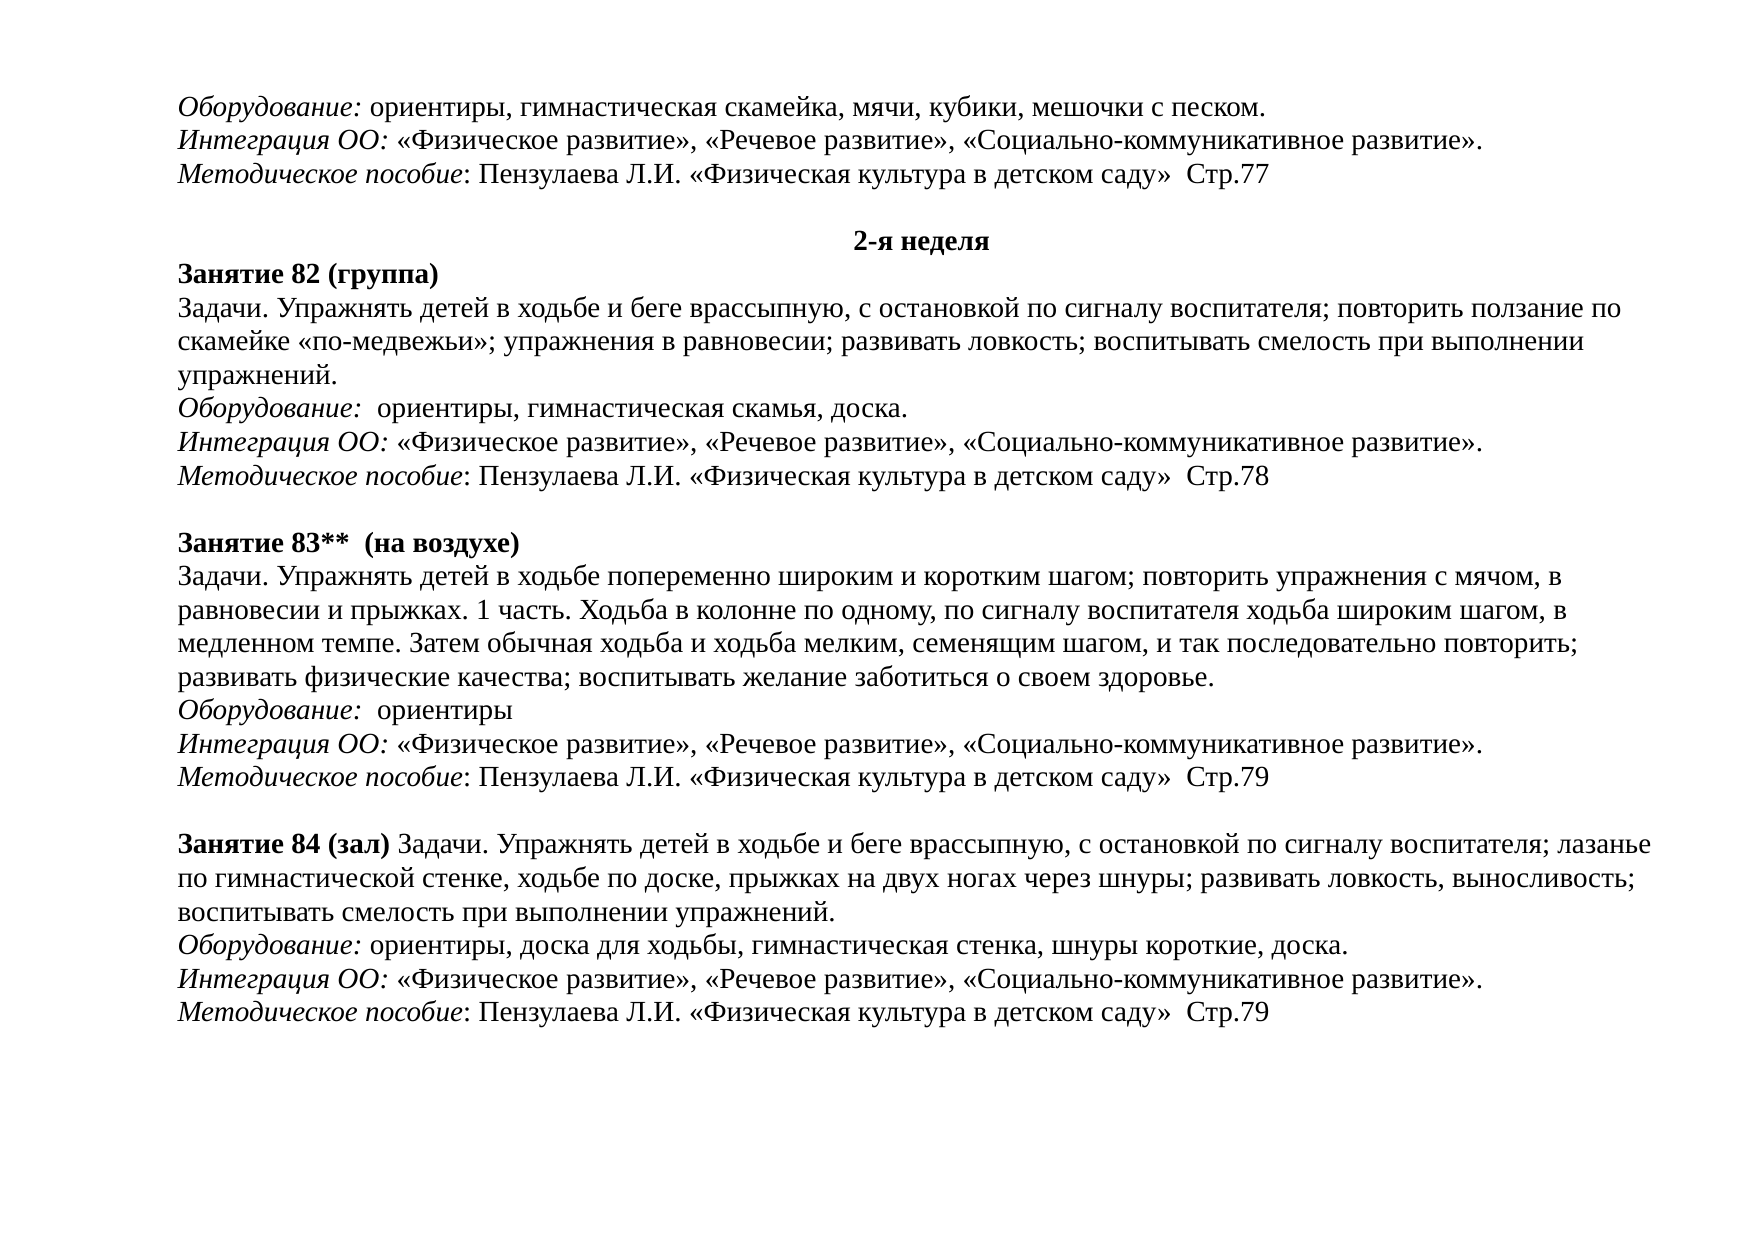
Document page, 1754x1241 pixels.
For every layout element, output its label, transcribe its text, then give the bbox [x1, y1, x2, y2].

text Оборудование: ориентиры [177, 692, 1665, 726]
text Методическое пособие: Пензулаева Л.И. «Физическая культура в детском саду» Стр.77 [177, 156, 1665, 189]
text Оборудование: ориентиры, гимнастическая скамья, доска. [177, 391, 1665, 424]
text Интеграция ОО: «Физическое развитие», «Речевое развитие», «Социально-коммуникативное развитие». [177, 424, 1665, 458]
text Методическое пособие: Пензулаева Л.И. «Физическая культура в детском саду» Стр.79 [177, 759, 1665, 793]
text Интеграция ОО: «Физическое развитие», «Речевое развитие», «Социально-коммуникативное развитие». [177, 961, 1665, 994]
text 2-я неделя [177, 223, 1665, 256]
text Занятие 82 (группа) Задачи. Упражнять детей в ходьбе и беге врассыпную, с остановкой по сигналу воспитателя; повторить ползание по скамейке «по-медвежьи»; упражнения в равновесии; развивать ловкость; воспитывать смелость при выполнении упражнений. [177, 256, 1665, 391]
text Интеграция ОО: «Физическое развитие», «Речевое развитие», «Социально-коммуникативное развитие». [177, 726, 1665, 759]
text Оборудование: ориентиры, доска для ходьбы, гимнастическая стенка, шнуры короткие, доска. [177, 927, 1665, 961]
text Методическое пособие: Пензулаева Л.И. «Физическая культура в детском саду» Стр.78 [177, 458, 1665, 491]
text Занятие 84 (зал) Задачи. Упражнять детей в ходьбе и беге врассыпную, с остановкой по сигналу воспитателя; лазанье по гимнастической стенке, ходьбе по доске, прыжках на двух ногах через шнуры; развивать ловкость, выносливость; воспитывать смелость при выполнении упражнений. [177, 827, 1665, 927]
text Методическое пособие: Пензулаева Л.И. «Физическая культура в детском саду» Стр.79 [177, 994, 1665, 1028]
text Занятие 83** (на воздухе) Задачи. Упражнять детей в ходьбе попеременно широким и коротким шагом; повторить упражнения с мячом, в равновесии и прыжках. 1 часть. Ходьба в колонне по одному, по сигналу воспитателя ходьба широким шагом, в медленном темпе. Затем обычная ходьба и ходьба мелким, семенящим шагом, и так последовательно повторить; развивать физические качества; воспитывать желание заботиться о своем здоровье. [177, 525, 1665, 692]
text Оборудование: ориентиры, гимнастическая скамейка, мячи, кубики, мешочки с песком. [177, 89, 1665, 122]
text Интеграция ОО: «Физическое развитие», «Речевое развитие», «Социально-коммуникативное развитие». [177, 122, 1665, 156]
